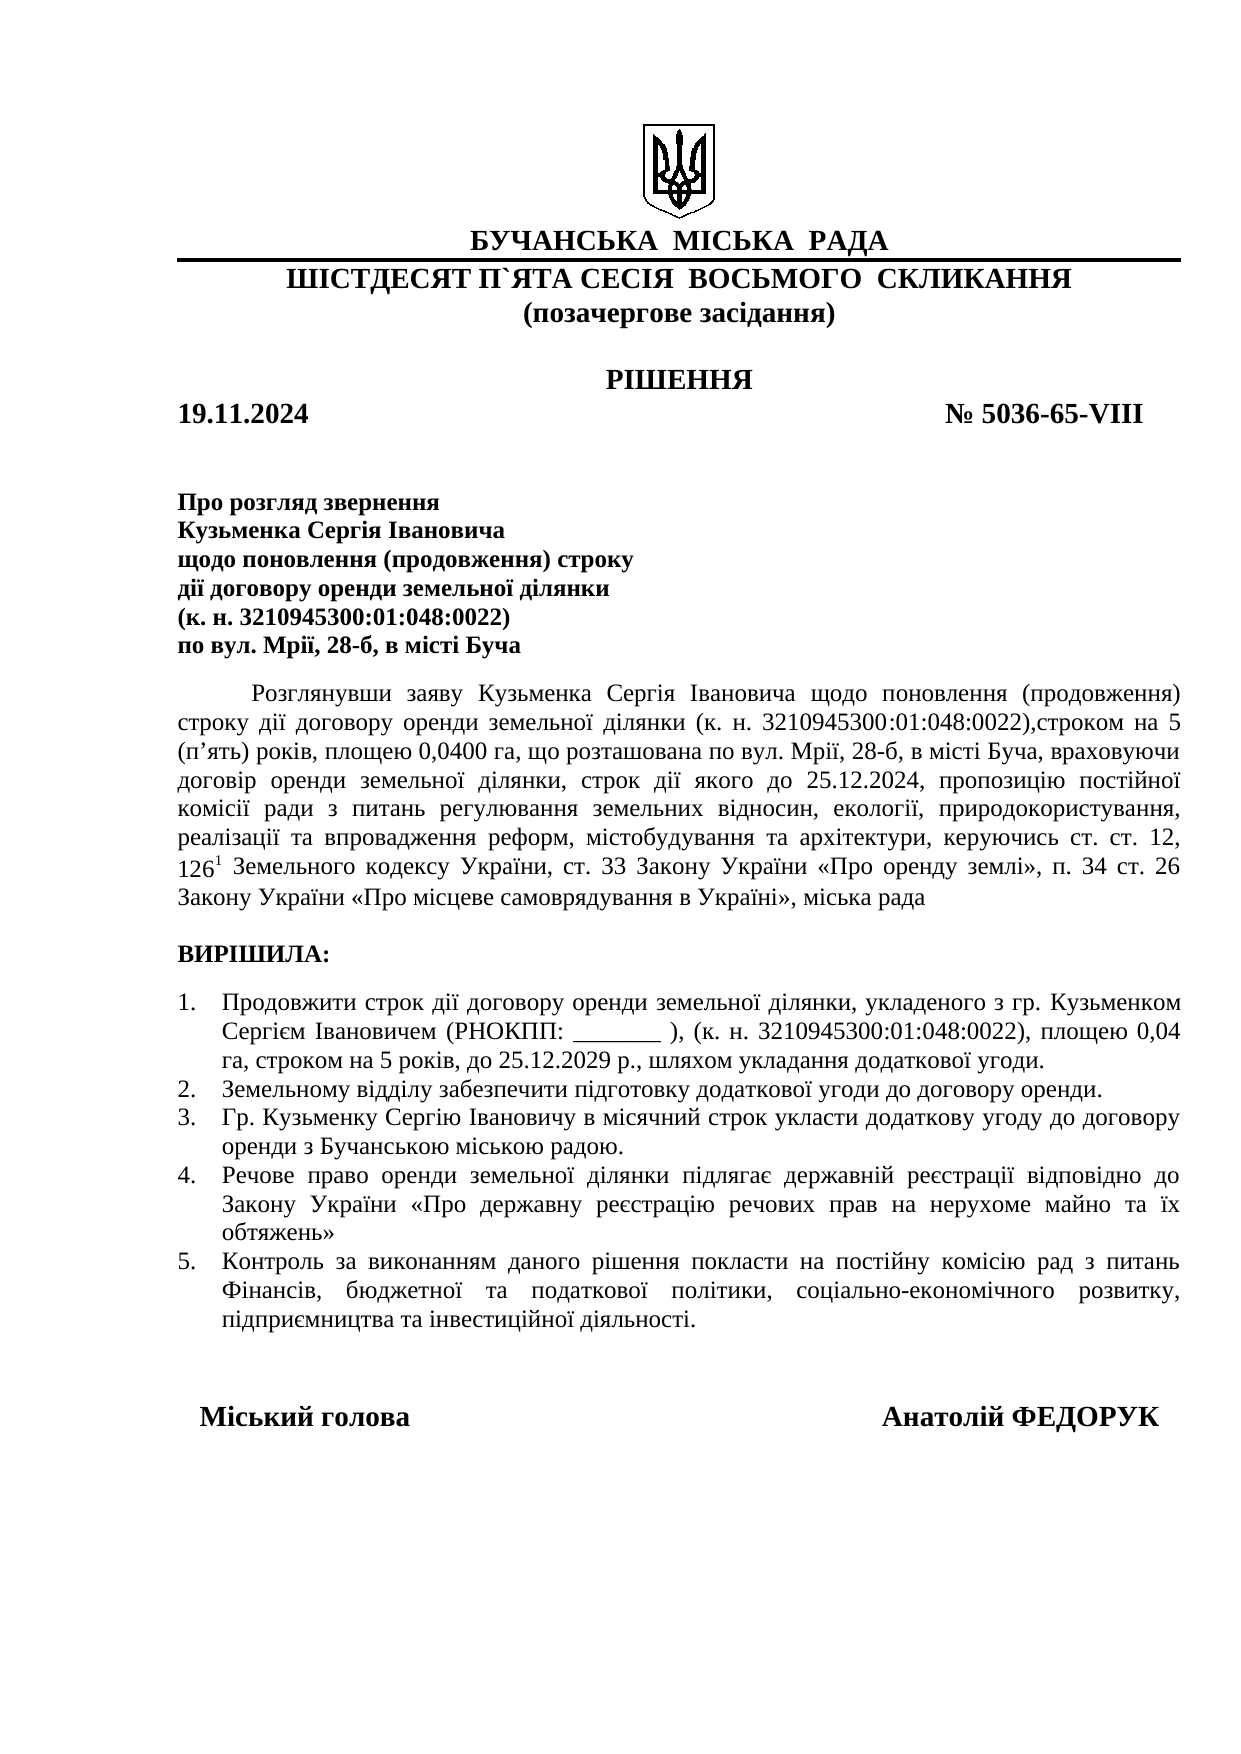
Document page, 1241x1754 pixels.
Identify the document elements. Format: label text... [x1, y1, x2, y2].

list Контроль за виконанням даного рішення покласти на постійну комісію рад з питань Фінансів, бюджетної та податкової політики, соціально-економічного розвитку, підприємництва та інвестиційної діяльності. [177, 1246, 1181, 1332]
list Речове право оренди земельної ділянки підлягає державній реєстрації відповідно до Закону України «Про державну реєстрацію речових прав на нерухоме майно та їх обтяжень» [177, 1160, 1181, 1246]
text Міський голова Анатолій ФЕДОРУК [177, 1399, 1181, 1433]
text БУЧАНСЬКА МІСЬКА РАДА [177, 223, 1181, 258]
list Продовжити строк дії договору оренди земельної ділянки, укладеного з гр. Кузьменком Сергієм Івановичем (РНОКПП: _______ ), (к. н. 3210945300:01:048:0022), площею 0,04 га, строком на 5 років, до 25.12.2029 р., шляхом укладання додаткової угоди. [177, 987, 1181, 1074]
text щодо поновлення (продовження) строку [177, 544, 1181, 573]
text Кузьменка Сергія Івановича [177, 516, 1181, 544]
text ВИРІШИЛА: [177, 939, 1181, 968]
text (к. н. 3210945300:01:048:0022) [177, 602, 1181, 631]
text по вул. Мрії, 28-б, в місті Буча [177, 631, 1181, 659]
text (позачергове засідання) [177, 295, 1181, 329]
text Про розгляд звернення [177, 487, 1181, 516]
list Земельному відділу забезпечити підготовку додаткової угоди до договору оренди. [177, 1074, 1181, 1102]
text Розглянувши заяву Кузьменка Сергія Івановича щодо поновлення (продовження) строку дії договору оренди земельної ділянки (к. н. 3210945300:01:048:0022),строком на 5 (п’ять) років, площею 0,0400 га, що розташована по вул. Мрії, 28-б, в місті Буча, враховуючи договір оренди земельної ділянки, строк дії якого до 25.12.2024, пропозицію постійної комісії ради з питань регулювання земельних відносин, екології, природокористування, реалізації та впровадження реформ, містобудування та архітектури, керуючись ст. ст. 12, Земельного кодексу України, ст. 33 Закону України «Про оренду землі», п. 34 ст. 26 Закону України «Про місцеве самоврядування в Україні», міська рада [177, 678, 1181, 911]
list Гр. Кузьменку Сергію Івановичу в місячний строк укласти додаткову угоду до договору оренди з Бучанською міською радою. [177, 1102, 1181, 1160]
text РІШЕННЯ [177, 362, 1181, 396]
text дії договору оренди земельної ділянки [177, 573, 1181, 602]
text ШІСТДЕСЯТ П`ЯТА СЕСІЯ ВОСЬМОГО СКЛИКАННЯ [177, 262, 1181, 295]
text 19.11.2024 № 5036-65-VІІІ [177, 396, 1181, 429]
